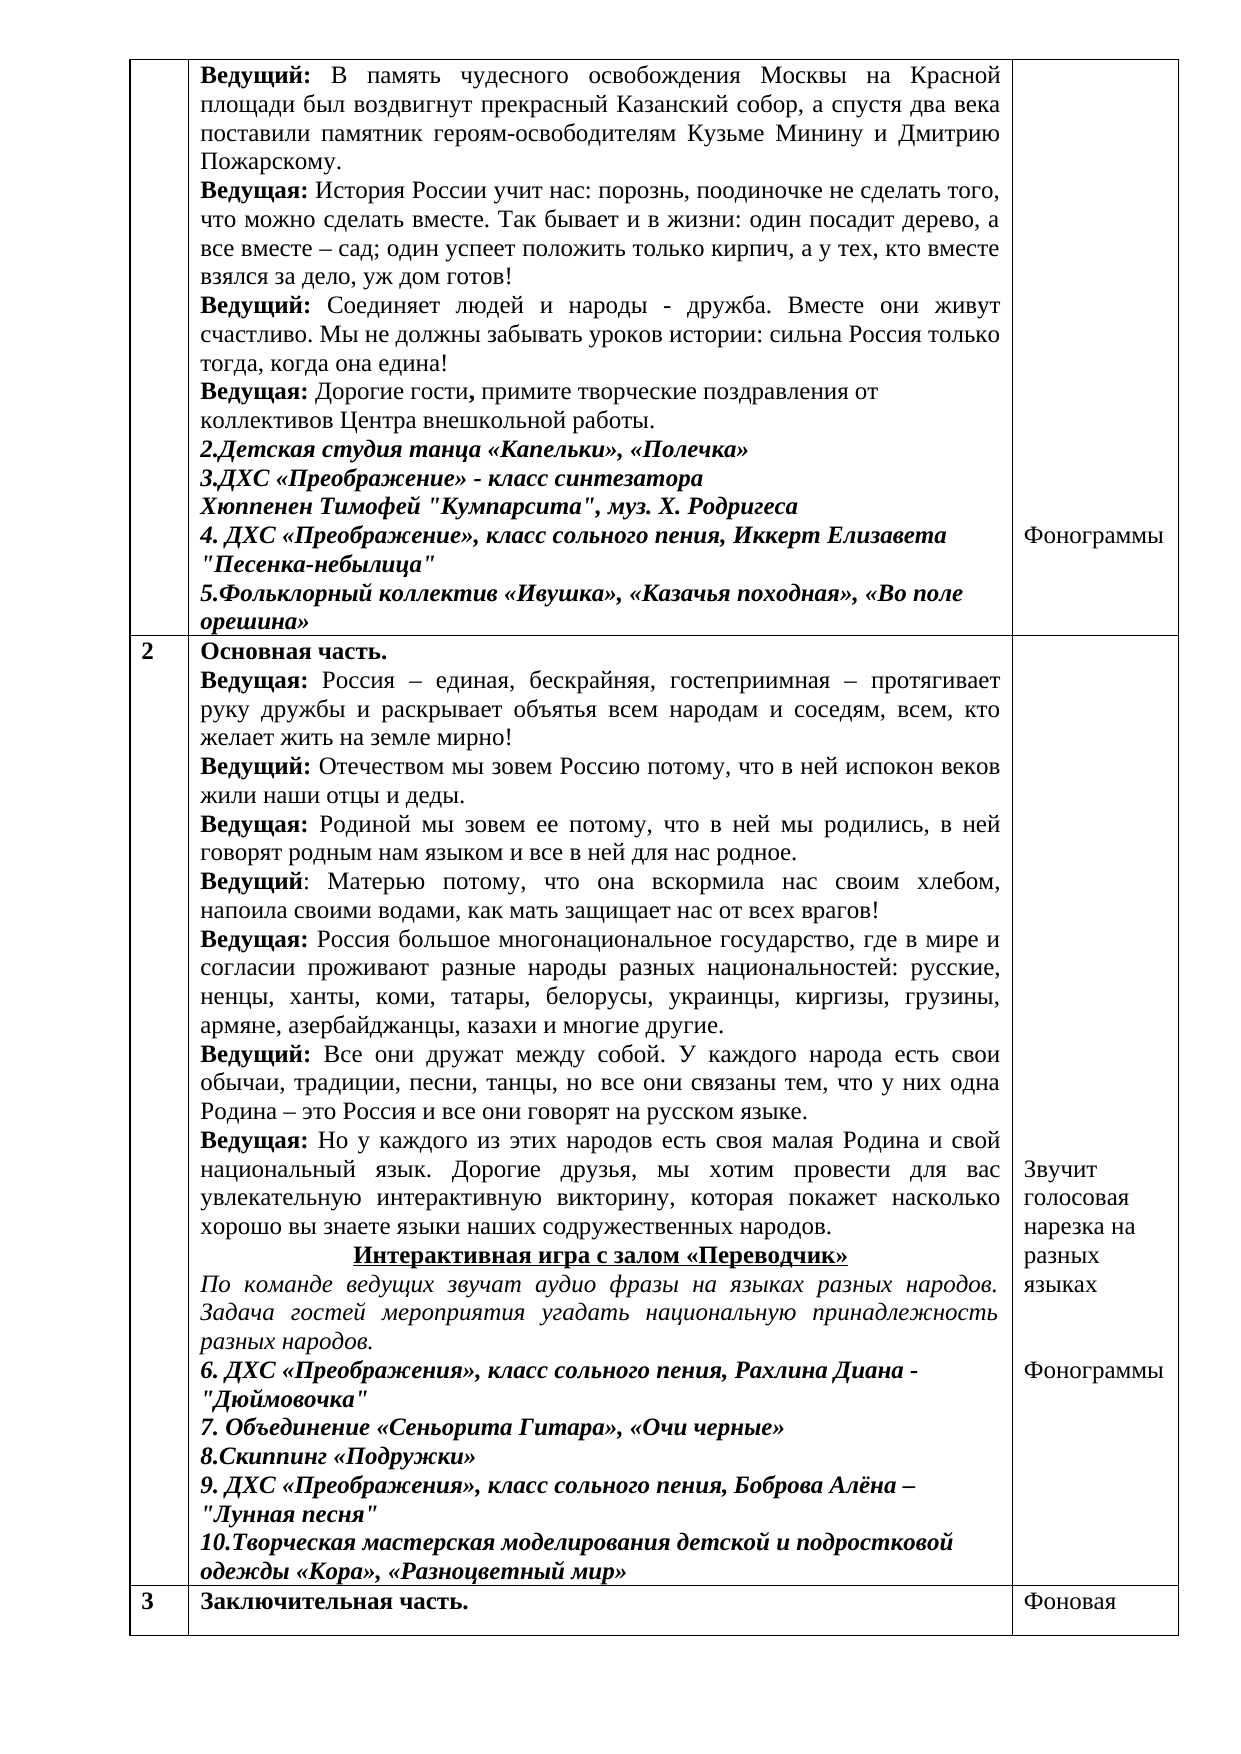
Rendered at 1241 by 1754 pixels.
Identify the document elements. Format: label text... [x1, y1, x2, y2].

table_cell 2 [131, 636, 188, 1585]
table_cell Основная часть. Ведущая: Россия – единая, бескрайняя, гостеприимная – протягивает руку дружбы и раскрывает объятья всем народам и соседям, всем, кто желает жить на земле мирно! Ведущий: Отечеством мы зовем Россию потому, что в ней испокон веков жили наши отцы и деды. Ведущая: Родиной мы зовем ее потому, что в ней мы родились, в ней говорят родным нам языком и все в ней для нас родное. Ведущий: Матерью потому, что она вскормила нас своим хлебом, напоила своими водами, как мать защищает нас от всех врагов! Ведущая: Россия большое многонациональное государство, где в мире и согласии проживают разные народы разных национальностей: русские, ненцы, ханты, коми, татары, белорусы, украинцы, киргизы, грузины, армяне, азербайджанцы, казахи и многие другие. Ведущий: Все они дружат между собой. У каждого народа есть свои обычаи, традиции, песни, танцы, но все они связаны тем, что у них одна Родина – это Россия и все они говорят на русском языке. Ведущая: Но у каждого из этих народов есть своя малая Родина и свой национальный язык. Дорогие друзья, мы хотим провести для вас увлекательную интерактивную викторину, которая покажет насколько хорошо вы знаете языки наших содружественных народов. Интерактивная игра с залом «Переводчик» По команде ведущих звучат аудио фразы на языках разных народов. Задача гостей мероприятия угадать национальную принадлежность разных народов. 6. ДХС «Преображения», класс сольного пения, Рахлина Диана - "Дюймовочка" 7. Объединение «Сеньорита Гитара», «Очи черные» 8.Скиппинг «Подружки» 9. ДХС «Преображения», класс сольного пения, Боброва Алёна – "Лунная песня" 10.Творческая мастерская моделирования детской и подростковой одежды «Кора», «Разноцветный мир» [189, 636, 1012, 1585]
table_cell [1013, 1586, 1178, 1635]
table_cell 3 [131, 1586, 188, 1635]
table_cell Звучит голосовая нарезка на разных языках Фонограммы [1013, 636, 1178, 1585]
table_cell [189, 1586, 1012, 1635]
table_cell 1 [131, 60, 188, 635]
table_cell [189, 60, 1012, 635]
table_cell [1013, 60, 1178, 635]
